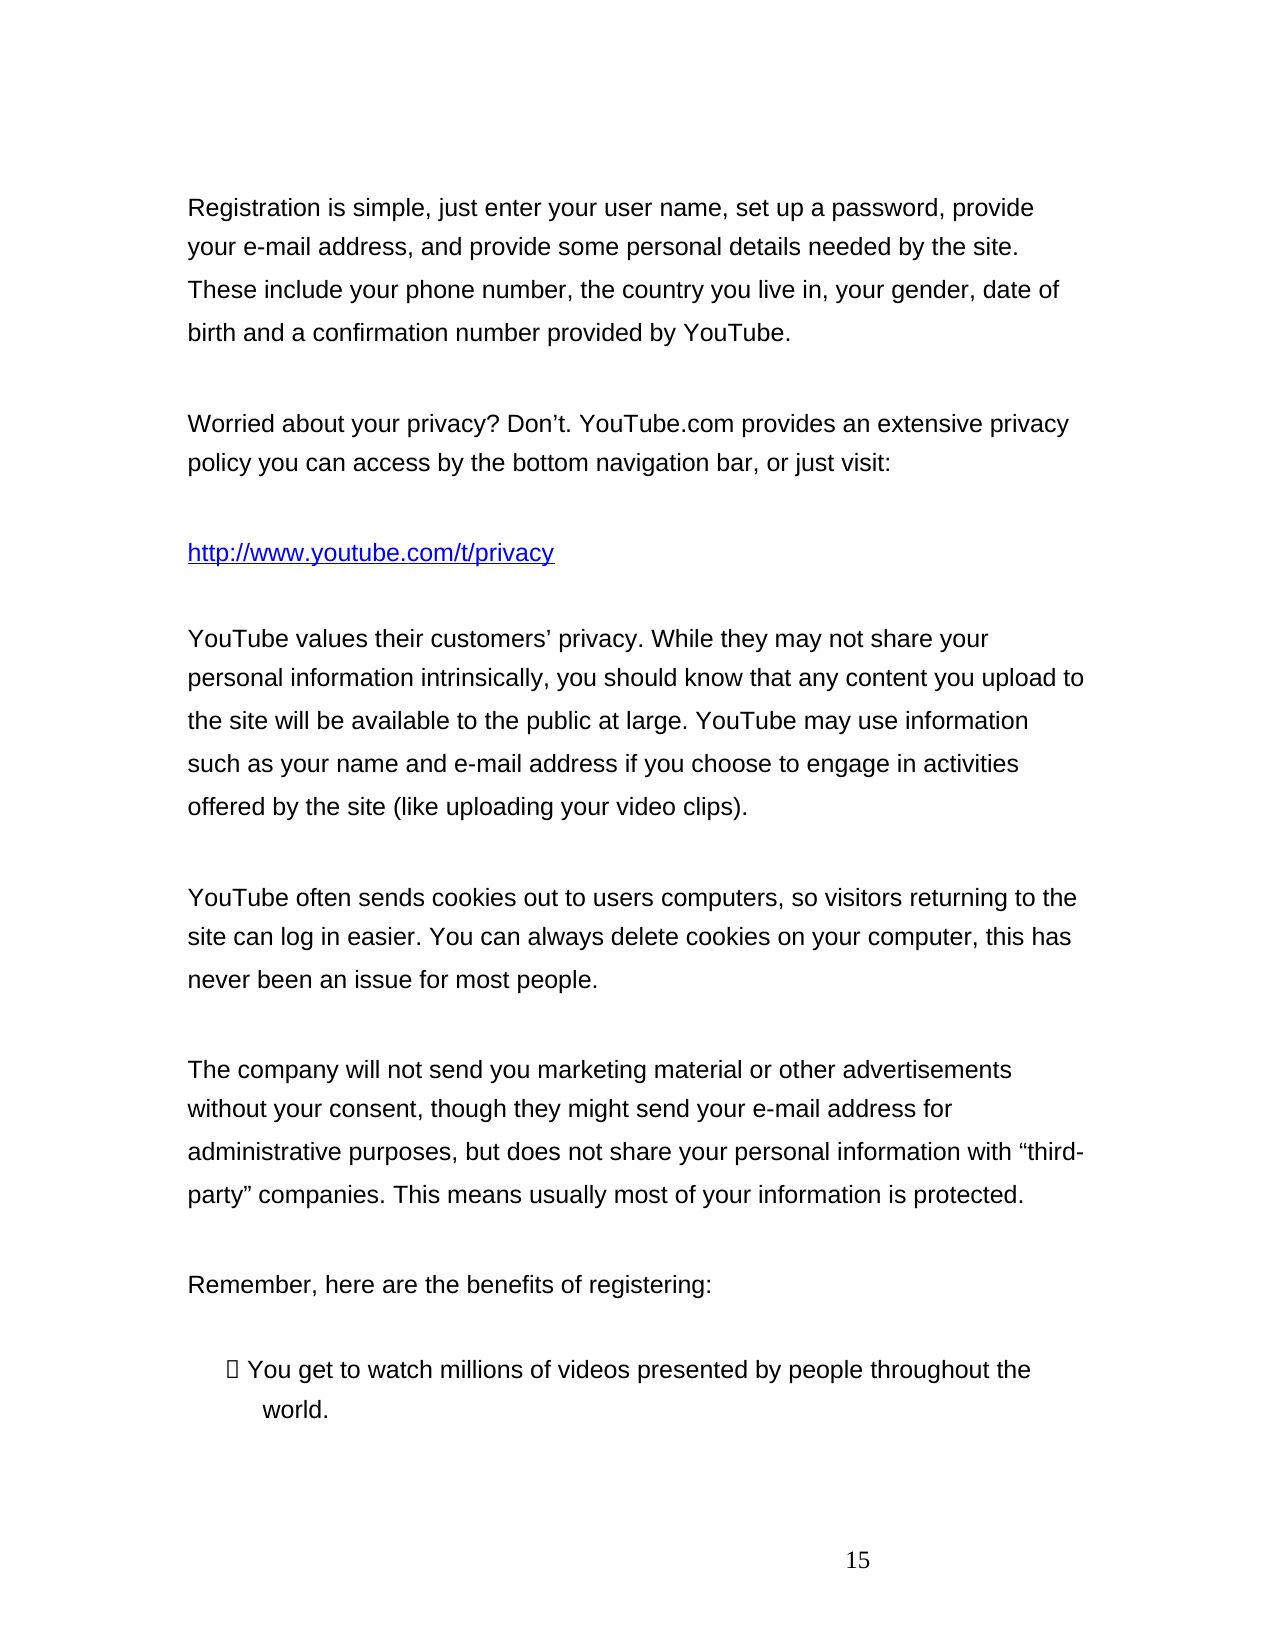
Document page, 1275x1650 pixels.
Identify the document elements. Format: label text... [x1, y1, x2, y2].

text The company will not send you marketing material or other advertisements [187, 1060, 1275, 1083]
text 15 [845, 1551, 1275, 1573]
text personal information intrinsically, you should know that any content you upload to [187, 652, 1275, 695]
text Worried about your privacy? Don’t. YouTube.com provides an extensive privacy [187, 414, 1275, 437]
text your e-mail address, and provide some personal details needed by the site. [187, 221, 1275, 264]
text birth and a confirmation number provided by YouTube. [187, 307, 1275, 351]
text site can log in easier. You can always delete cookies on your computer, this has [187, 911, 1275, 953]
text party” companies. This means usually most of your information is protected. [187, 1169, 1275, 1212]
text YouTube often sends cookies out to users computers, so visitors returning to the [187, 887, 1275, 911]
text offered by the site (like uploading your video clips). [187, 781, 1275, 824]
text Remember, here are the benefits of registering: [187, 1275, 1275, 1298]
text YouTube values their customers’ privacy. While they may not share your [187, 629, 1275, 652]
text These include your phone number, the country you live in, your gender, date of [187, 264, 1275, 307]
text  You get to watch millions of videos presented by people throughout the [225, 1357, 1275, 1384]
text administrative purposes, but does not share your personal information with “third- [187, 1126, 1275, 1169]
text such as your name and e-mail address if you choose to engage in activities [187, 738, 1275, 781]
text world. [262, 1384, 1275, 1427]
text Registration is simple, just enter your user name, set up a password, provide [187, 198, 1275, 221]
text without your consent, though they might send your e-mail address for [187, 1083, 1275, 1126]
text the site will be available to the public at large. YouTube may use information [187, 695, 1275, 738]
text policy you can access by the bottom navigation bar, or just visit: [187, 437, 1275, 480]
text never been an issue for most people. [187, 953, 1275, 997]
text http://www.youtube.com/t/privacy [187, 543, 1275, 566]
